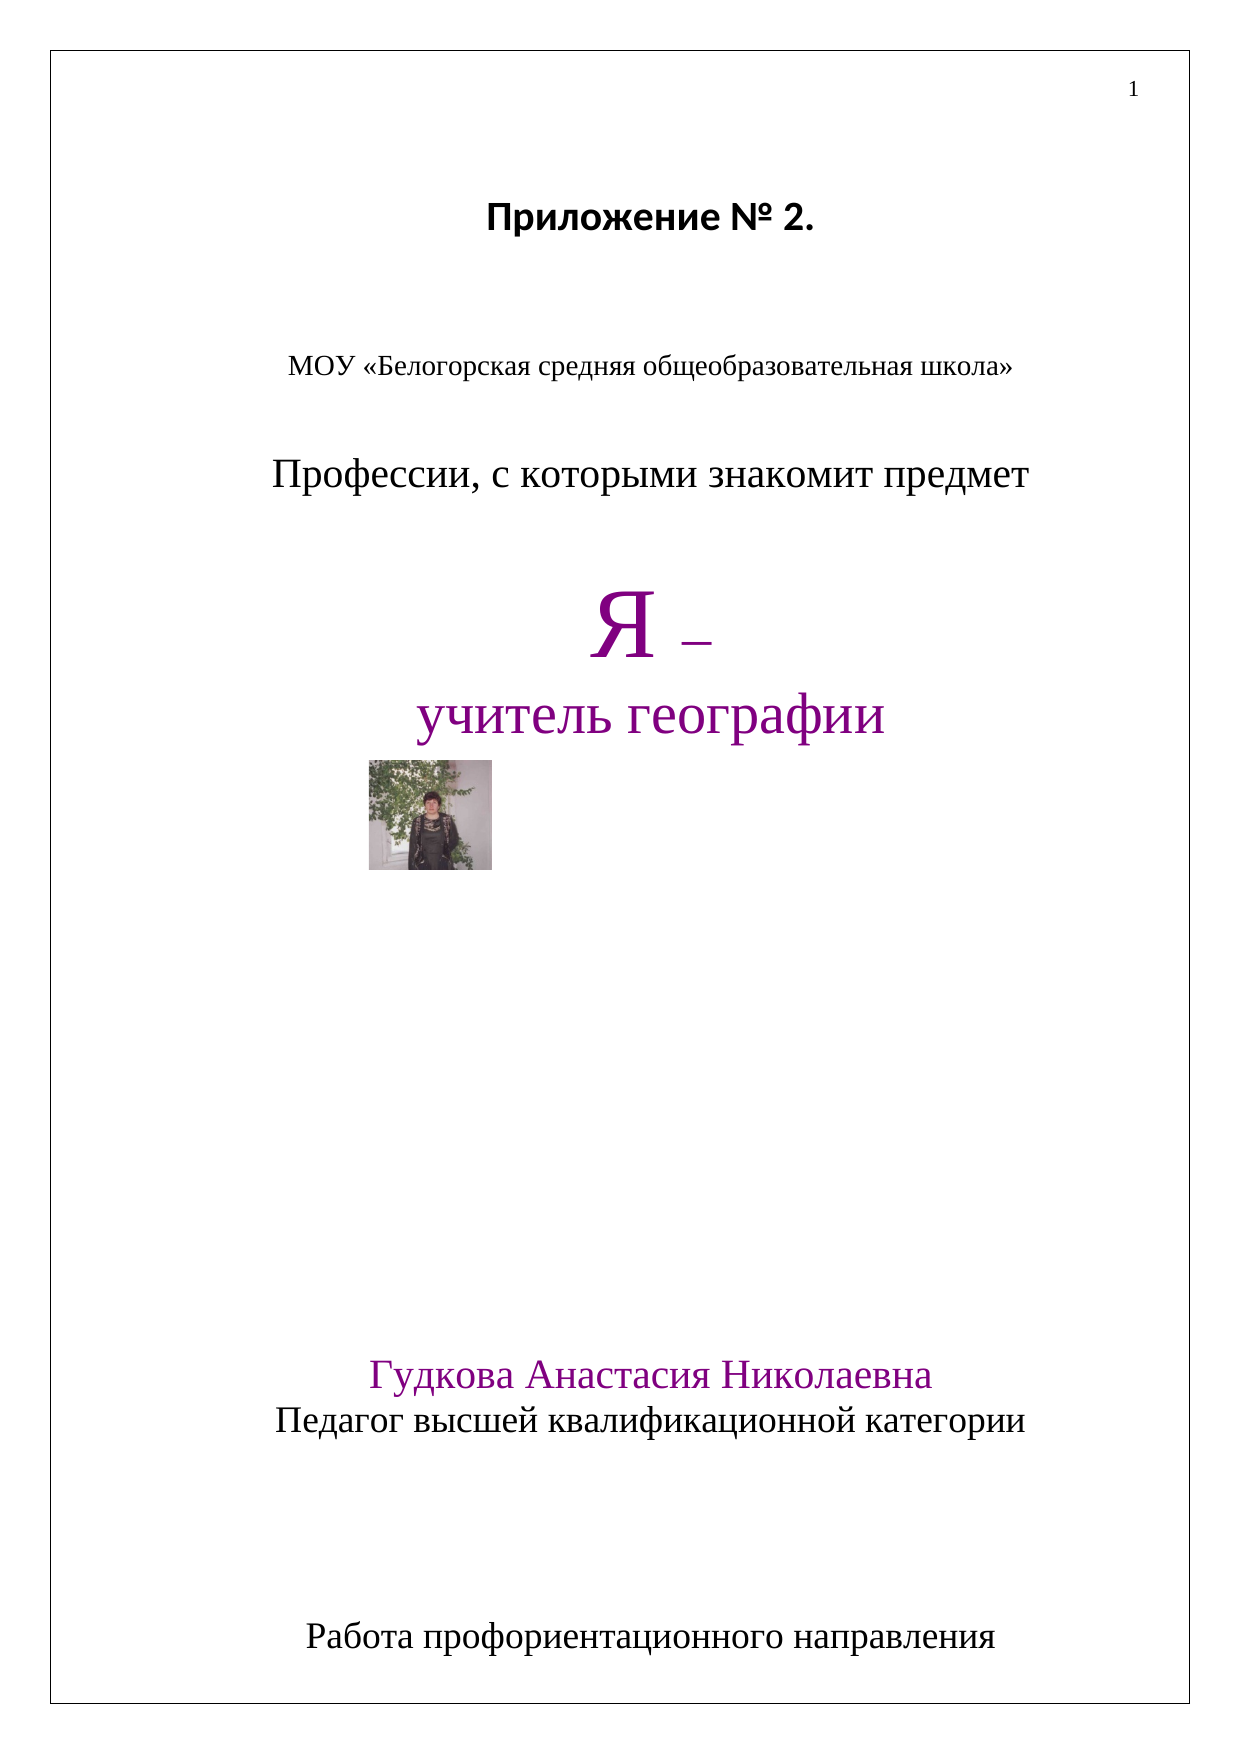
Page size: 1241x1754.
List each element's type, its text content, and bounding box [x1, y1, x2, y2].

text учитель географии [162, 679, 1139, 746]
text Работа профориентационного направления [162, 1613, 1139, 1656]
text Приложение № 2. [162, 189, 1139, 240]
text МОУ «Белогорская средняя общеобразовательная школа» [162, 348, 1139, 382]
picture [368, 760, 492, 870]
text Я – [162, 564, 1139, 679]
text Профессии, с которыми знакомит предмет [162, 449, 1139, 497]
text Гудкова Анастасия Николаевна [162, 1349, 1139, 1397]
text Педагог высшей квалификационной категории [162, 1397, 1139, 1441]
